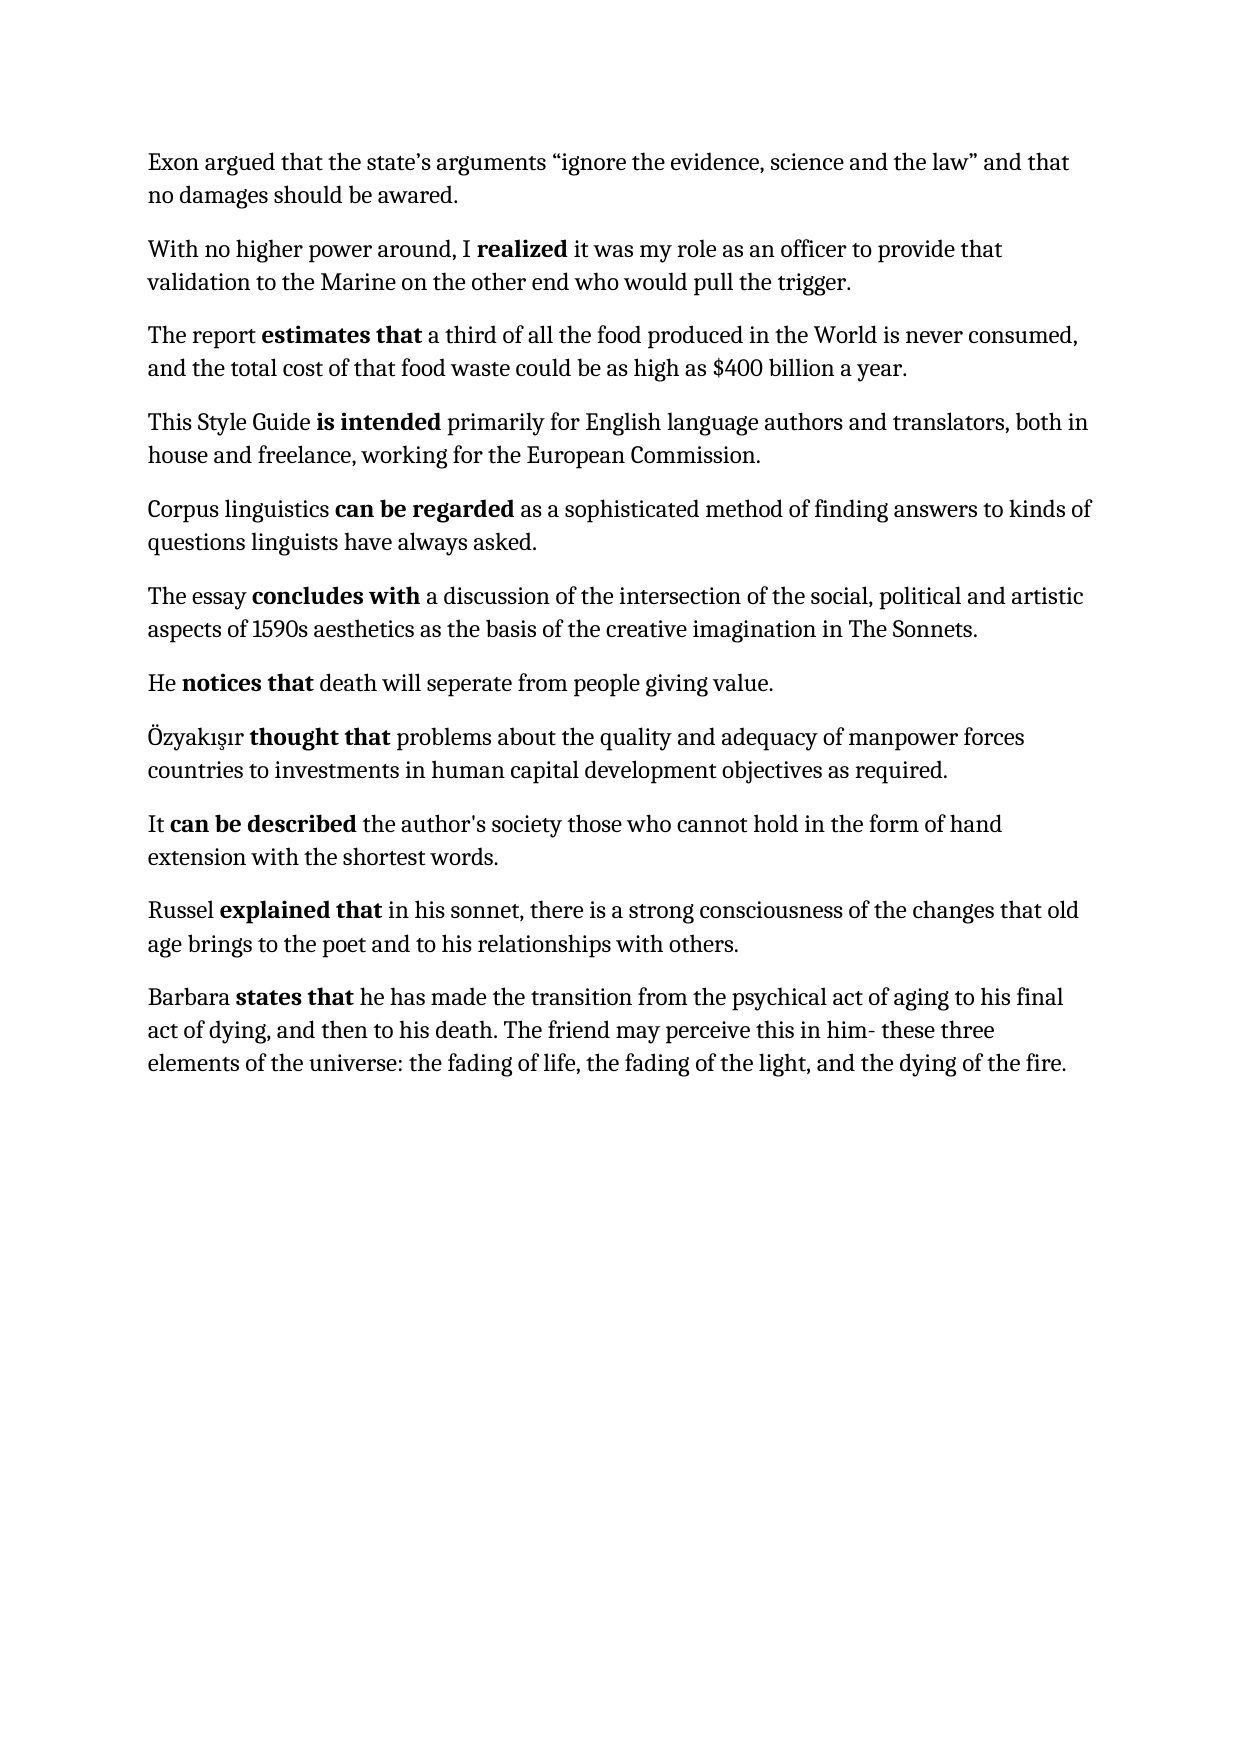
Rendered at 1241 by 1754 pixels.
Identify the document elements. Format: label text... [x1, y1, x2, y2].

text With no higher power around, I realized it was my role as an officer to provide that validation to the Marine on the other end who would pull the trigger. [148, 234, 1093, 296]
text Barbara states that he has made the transition from the psychical act of aging to his final act of dying, and then to his death. The friend may perceive this in him- these three elements of the universe: the fading of life, the fading of the light, and the dying of the fire. [148, 983, 1093, 1078]
text Exon argued that the state’s arguments “ignore the evidence, science and the law” and that no damages should be awared. [148, 148, 1093, 209]
text Russel explained that in his sonnet, there is a strong consciousness of the changes that old age brings to the poet and to his relationships with others. [148, 896, 1093, 958]
text He notices that death will seperate from people giving value. [148, 669, 1093, 698]
text Özyakışır thought that problems about the quality and adequacy of manpower forces countries to investments in human capital development objectives as required. [148, 723, 1093, 784]
text This Style Guide is intended primarily for English language authors and translators, both in house and freelance, working for the European Commission. [148, 408, 1093, 470]
text Corpus linguistics can be regarded as a sophisticated method of finding answers to kinds of questions linguists have always asked. [148, 495, 1093, 557]
text The essay concludes with a discussion of the intersection of the social, political and artistic aspects of 1590s aesthetics as the basis of the creative imagination in The Sonnets. [148, 582, 1093, 644]
text It can be described the author's society those who cannot hold in the form of hand extension with the shortest words. [148, 809, 1093, 871]
text The report estimates that a third of all the food produced in the World is never consumed, and the total cost of that food waste could be as high as $400 billion a year. [148, 321, 1093, 383]
